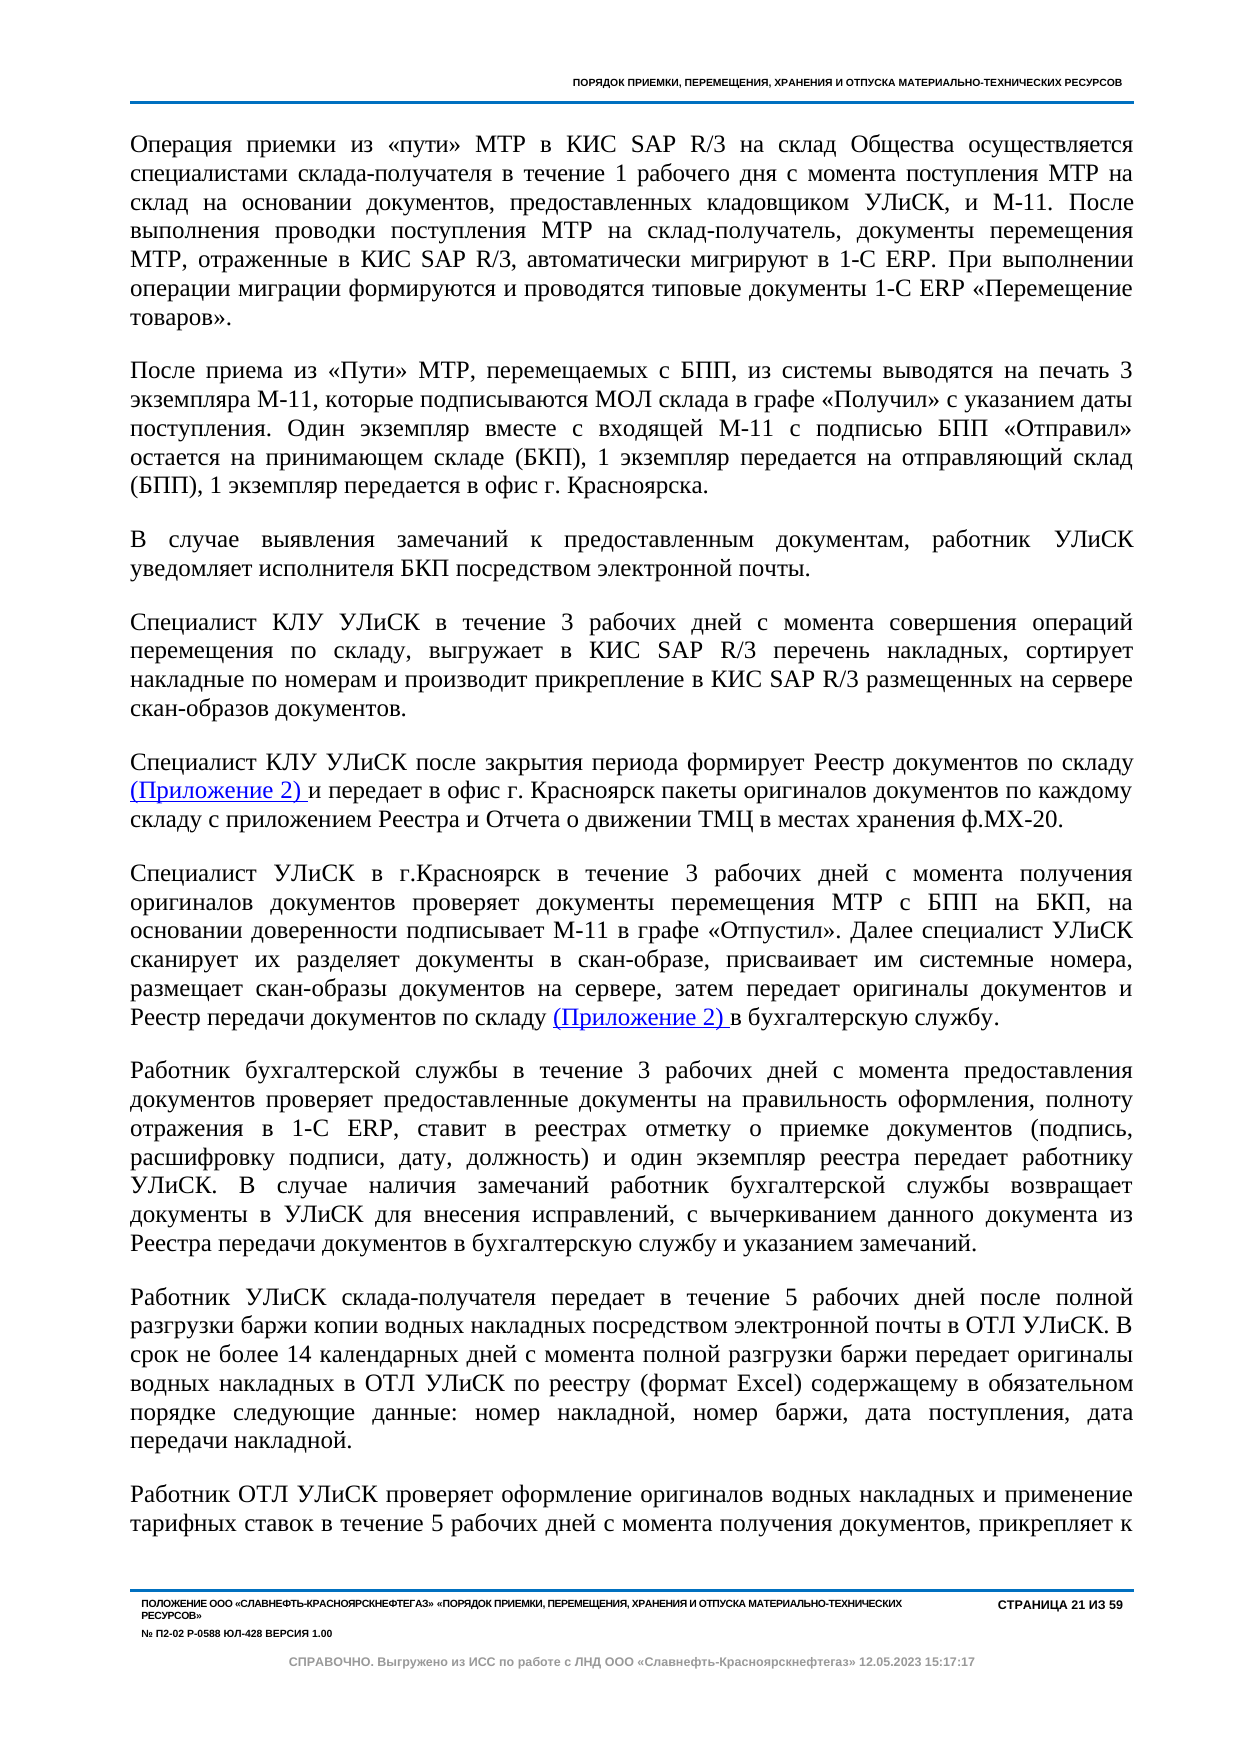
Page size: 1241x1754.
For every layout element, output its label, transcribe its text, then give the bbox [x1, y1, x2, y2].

text Работник бухгалтерской службы в течение 3 рабочих дней с момента предоставления документов проверяет предоставленные документы на правильность оформления, полноту отражения в 1-С ERP, ставит в реестрах отметку о приемке документов (подпись, расшифровку подписи, дату, должность) и один экземпляр реестра передает работнику УЛиСК. В случае наличия замечаний работник бухгалтерской службы возвращает документы в УЛиСК для внесения исправлений, с вычеркиванием данного документа из Реестра передачи документов в бухгалтерскую службу и указанием замечаний. [130, 1056, 1134, 1257]
text После приема из «Пути» МТР, перемещаемых с БПП, из системы выводятся на печать 3 экземпляра М-11, которые подписываются МОЛ склада в графе «Получил» с указанием даты поступления. Один экземпляр вместе с входящей М-11 с подписью БПП «Отправил» остается на принимающем складе (БКП), 1 экземпляр передается на отправляющий склад (БПП), 1 экземпляр передается в офис г. Красноярска. [130, 356, 1134, 499]
text Специалист КЛУ УЛиСК после закрытия периода формирует Реестр документов по складу (Приложение 2) и передает в офис г. Красноярск пакеты оригиналов документов по каждому складу с приложением Реестра и Отчета о движении ТМЦ в местах хранения ф.МХ-20. [130, 747, 1134, 833]
text Специалист КЛУ УЛиСК в течение 3 рабочих дней с момента совершения операций перемещения по складу, выгружает в КИС SAP R/3 перечень накладных, сортирует накладные по номерам и производит прикрепление в КИС SAP R/3 размещенных на сервере скан-образов документов. [130, 607, 1134, 722]
text Операция приемки из «пути» МТР в КИС SAP R/3 на склад Общества осуществляется специалистами склада-получателя в течение 1 рабочего дня с момента поступления МТР на склад на основании документов, предоставленных кладовщиком УЛиСК, и М-11. После выполнения проводки поступления МТР на склад-получатель, документы перемещения МТР, отраженные в КИС SAP R/3, автоматически мигрируют в 1-С ERP. При выполнении операции миграции формируются и проводятся типовые документы 1-С ERP «Перемещение товаров». [130, 129, 1134, 331]
text Специалист УЛиСК в г.Красноярск в течение 3 рабочих дней с момента получения оригиналов документов проверяет документы перемещения МТР с БПП на БКП, на основании доверенности подписывает М-11 в графе «Отпустил». Далее специалист УЛиСК сканирует их разделяет документы в скан-образе, присваивает им системные номера, размещает скан-образы документов на сервере, затем передает оригиналы документов и Реестр передачи документов по складу (Приложение 2) в бухгалтерскую службу. [130, 858, 1134, 1031]
text Работник УЛиСК склада-получателя передает в течение 5 рабочих дней после полной разгрузки баржи копии водных накладных посредством электронной почты в ОТЛ УЛиСК. В срок не более 14 календарных дней с момента полной разгрузки баржи передает оригиналы водных накладных в ОТЛ УЛиСК по реестру (формат Excel) содержащему в обязательном порядке следующие данные: номер накладной, номер баржи, дата поступления, дата передачи накладной. [130, 1282, 1134, 1454]
text В случае выявления замечаний к предоставленным документам, работник УЛиСК уведомляет исполнителя БКП посредством электронной почты. [130, 524, 1134, 582]
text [130, 1479, 1134, 1537]
